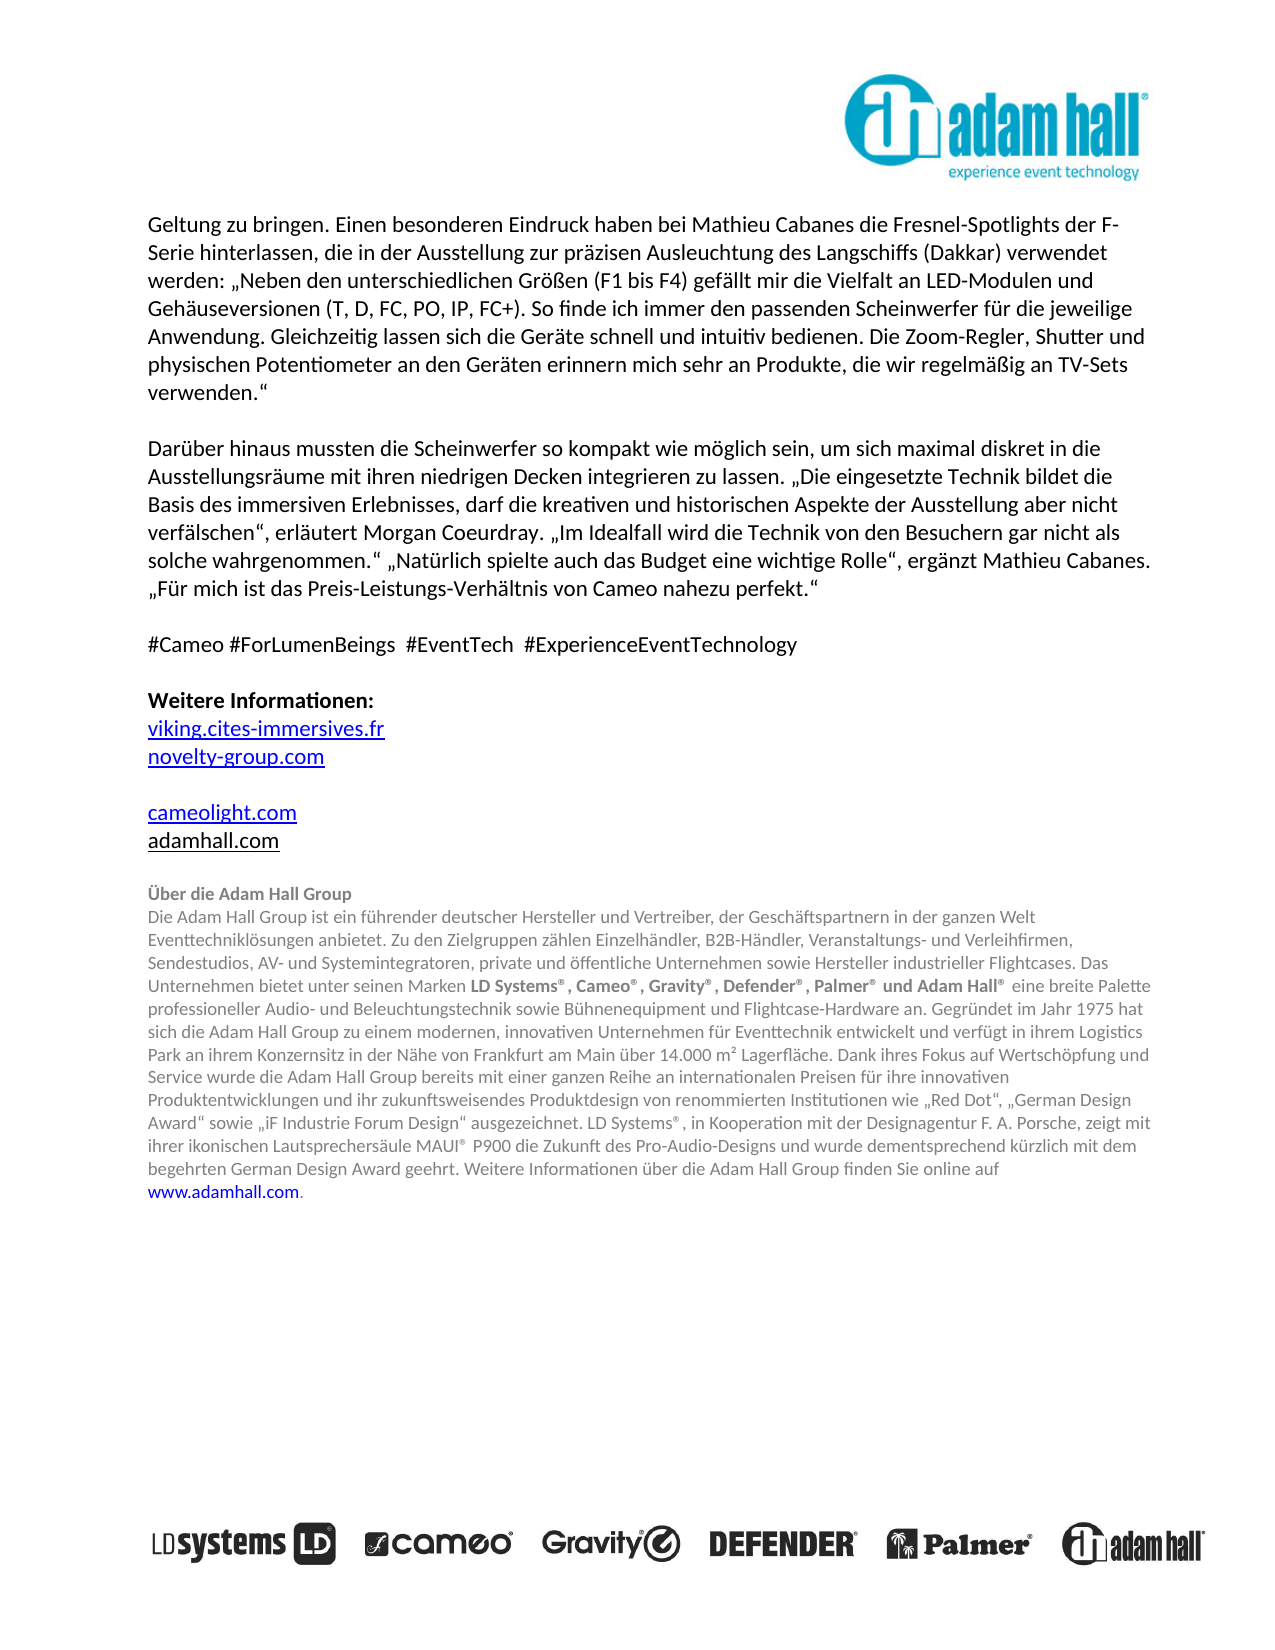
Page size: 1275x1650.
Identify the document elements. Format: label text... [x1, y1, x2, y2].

text Die Adam Hall Group ist ein führender deutscher Hersteller und Vertreiber, der Geschäftspartnern in der ganzen Welt Eventtechniklösungen anbietet. Zu den Zielgruppen zählen Einzelhändler, B2B-Händler, Veranstaltungs- und Verleihfirmen, Sendestudios, AV- und Systemintegratoren, private und öffentliche Unternehmen sowie Hersteller industrieller Flightcases. Das Unternehmen bietet unter seinen Marken LD Systems®, Cameo®, Gravity®, Defender®, Palmer® und Adam Hall® eine breite Palette professioneller Audio- und Beleuchtungstechnik sowie Bühnenequipment und Flightcase-Hardware an. Gegründet im Jahr 1975 hat sich die Adam Hall Group zu einem modernen, innovativen Unternehmen für Eventtechnik entwickelt und verfügt in ihrem Logistics Park an ihrem Konzernsitz in der Nähe von Frankfurt am Main über 14.000 m² Lagerfläche. Dank ihres Fokus auf Wertschöpfung und Service wurde die Adam Hall Group bereits mit einer ganzen Reihe an internationalen Preisen für ihre innovativen Produktentwicklungen und ihr zukunftsweisendes Produktdesign von renommierten Institutionen wie „Red Dot“, „German Design Award“ sowie „iF Industrie Forum Design“ ausgezeichnet. LD Systems®, in Kooperation mit der Designagentur F. A. Porsche, zeigt mit ihrer ikonischen Lautsprechersäule MAUI® P900 die Zukunft des Pro-Audio-Designs und wurde dementsprechend kürzlich mit dem begehrten German Design Award geehrt. Weitere Informationen über die Adam Hall Group finden Sie online auf www.adamhall.com. [148, 905, 1158, 1203]
picture [147, 1510, 1208, 1577]
text Darüber hinaus mussten die Scheinwerfer so kompakt wie möglich sein, um sich maximal diskret in die Ausstellungsräume mit ihren niedrigen Decken integrieren zu lassen. „Die eingesetzte Technik bildet die Basis des immersiven Erlebnisses, darf die kreativen und historischen Aspekte der Ausstellung aber nicht verfälschen“, erläutert Morgan Coeurdray. „Im Idealfall wird die Technik von den Besuchern gar nicht als solche wahrgenommen.“ „Natürlich spielte auch das Budget eine wichtige Rolle“, ergänzt Mathieu Cabanes. „Für mich ist das Preis-Leistungs-Verhältnis von Cameo nahezu perfekt.“ [148, 434, 1158, 602]
text #Cameo #ForLumenBeings #EventTech #ExperienceEventTechnology [148, 630, 1158, 658]
text Weitere Informationen: [148, 686, 1158, 714]
text novelty-group.com [148, 742, 1158, 770]
text viking.cites-immersives.fr [148, 714, 1158, 742]
text Über die Adam Hall Group [148, 882, 1158, 905]
text cameolight.com [148, 798, 1158, 826]
picture [835, 73, 1158, 182]
text adamhall.com [148, 826, 1158, 854]
